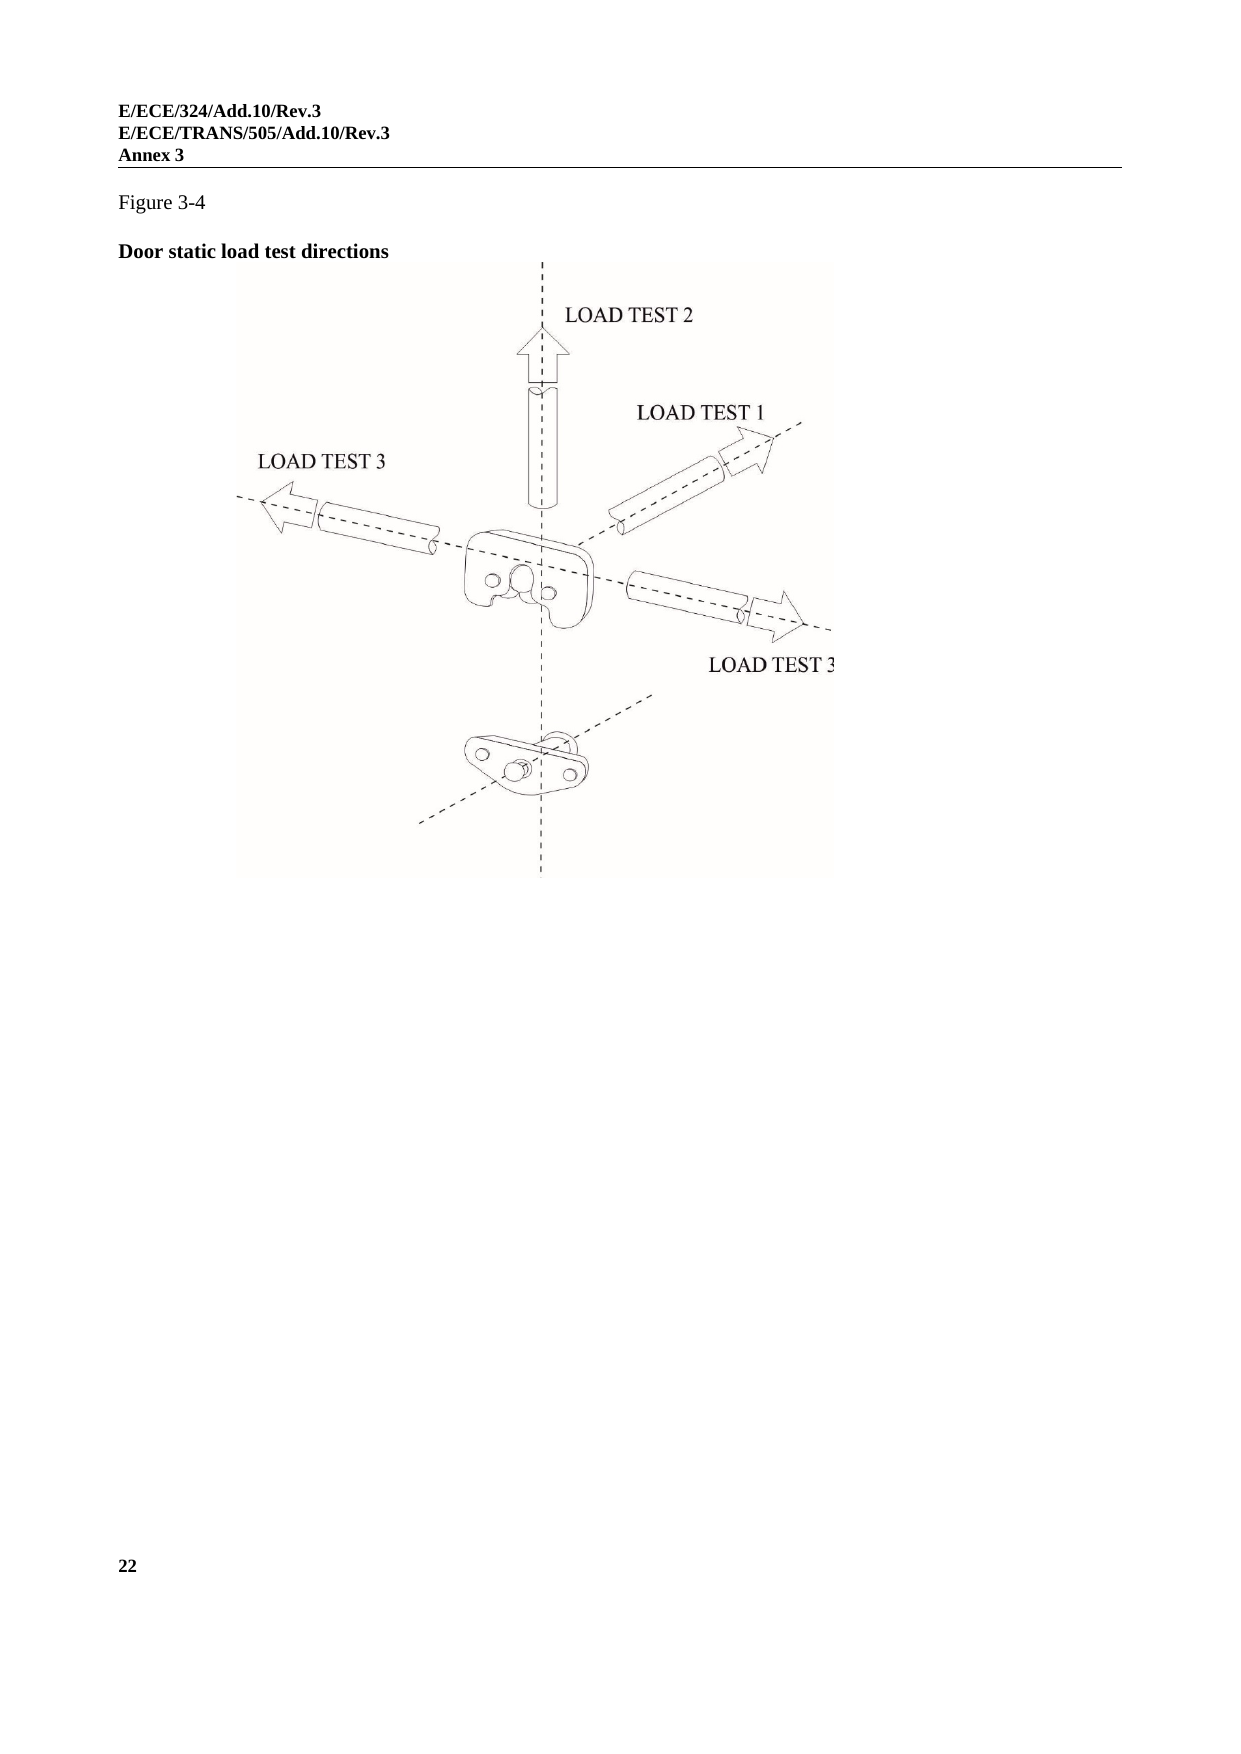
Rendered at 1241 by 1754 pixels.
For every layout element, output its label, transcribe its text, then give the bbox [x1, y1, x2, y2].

subtitle Figure 3-4 [118, 190, 1122, 214]
subtitle Door static load test directions [118, 239, 1122, 263]
picture [236, 262, 834, 878]
